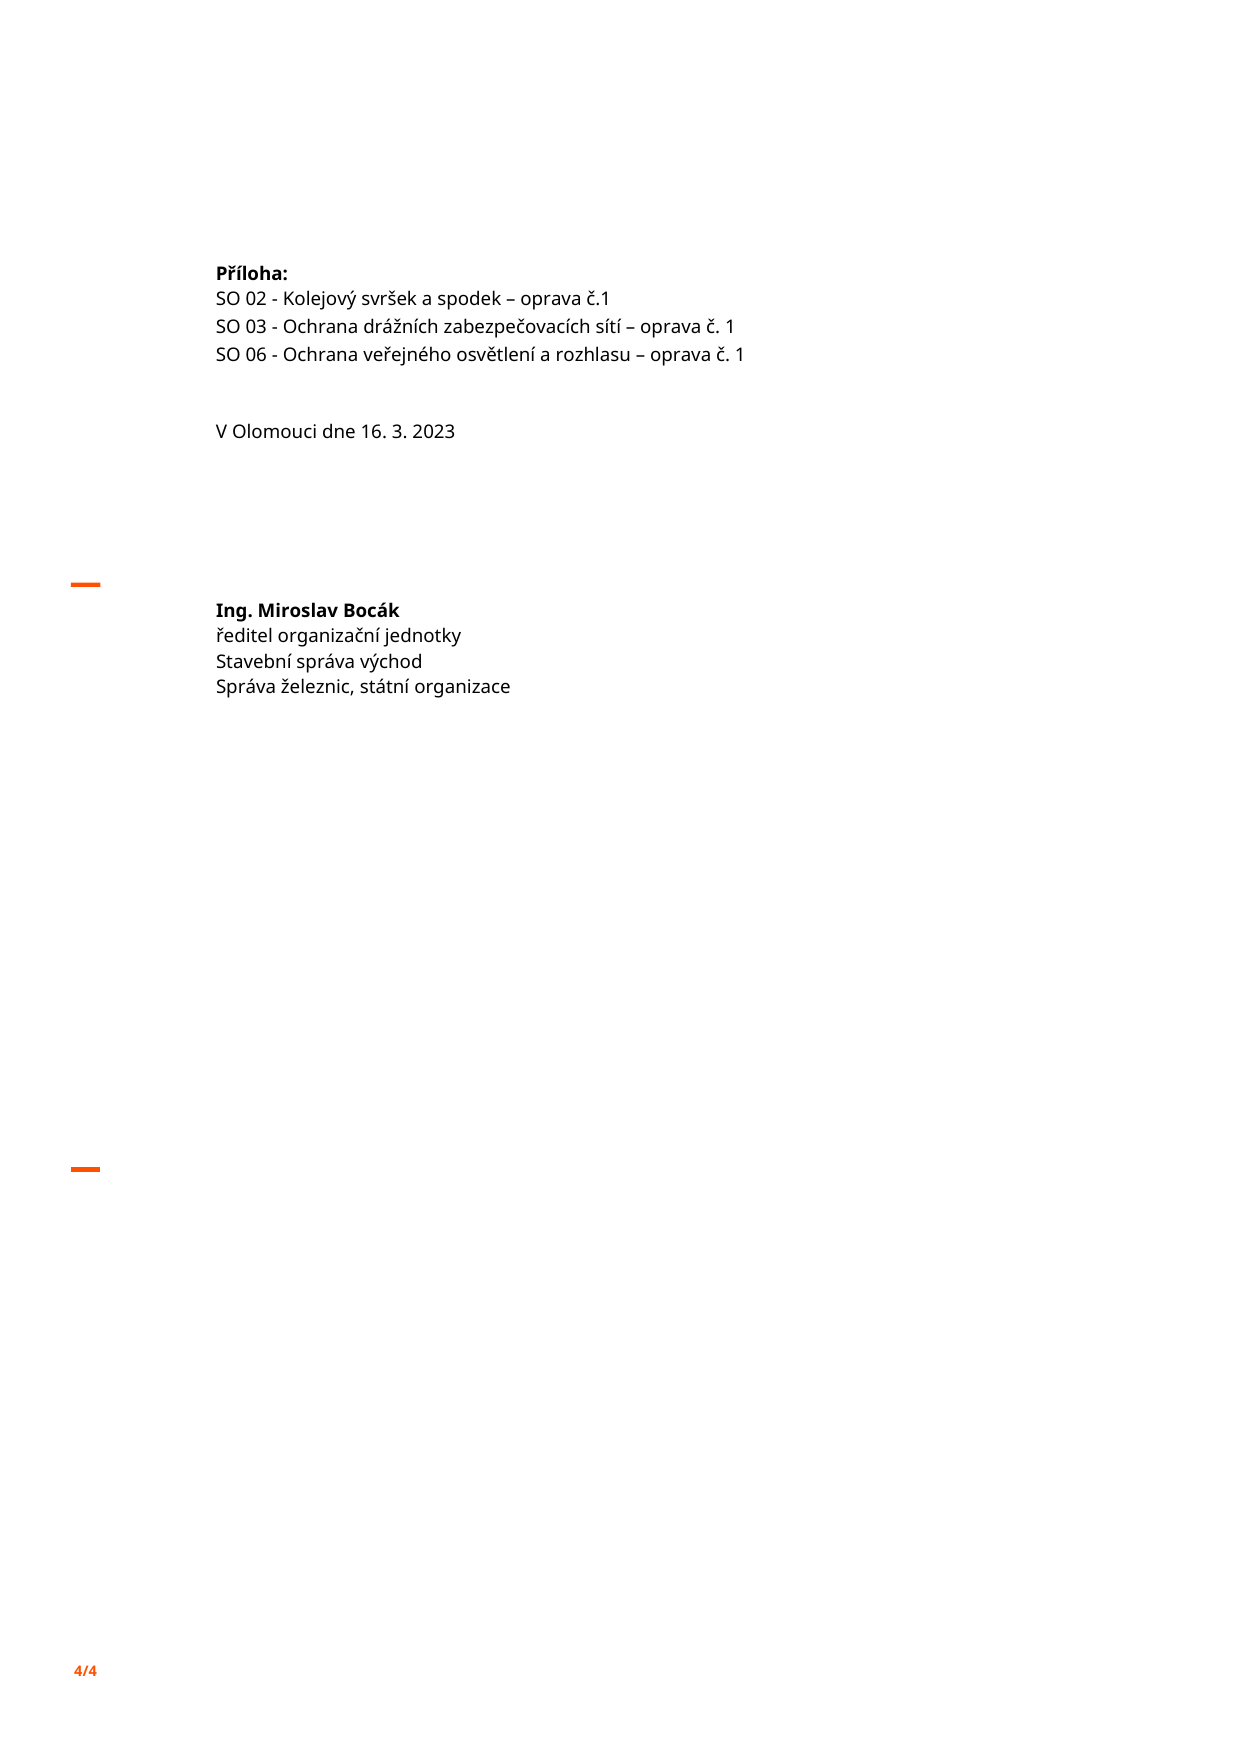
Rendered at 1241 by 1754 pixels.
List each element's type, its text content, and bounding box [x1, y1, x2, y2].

text SO 06 - Ochrana veřejného osvětlení a rozhlasu – oprava č. 1 [216, 342, 1122, 367]
text V Olomouci dne 16. 3. 2023 [216, 418, 1122, 444]
text Stavební správa východ [216, 648, 1122, 673]
text SO 02 - Kolejový svršek a spodek – oprava č.1 [216, 286, 1122, 311]
text SO 03 - Ochrana drážních zabezpečovacích sítí – oprava č. 1 [216, 314, 1122, 339]
text Správa železnic, státní organizace [216, 673, 1122, 699]
text Příloha: [216, 260, 1122, 286]
text Ing. Miroslav Bocák [216, 597, 1122, 622]
text ředitel organizační jednotky [216, 622, 1122, 648]
